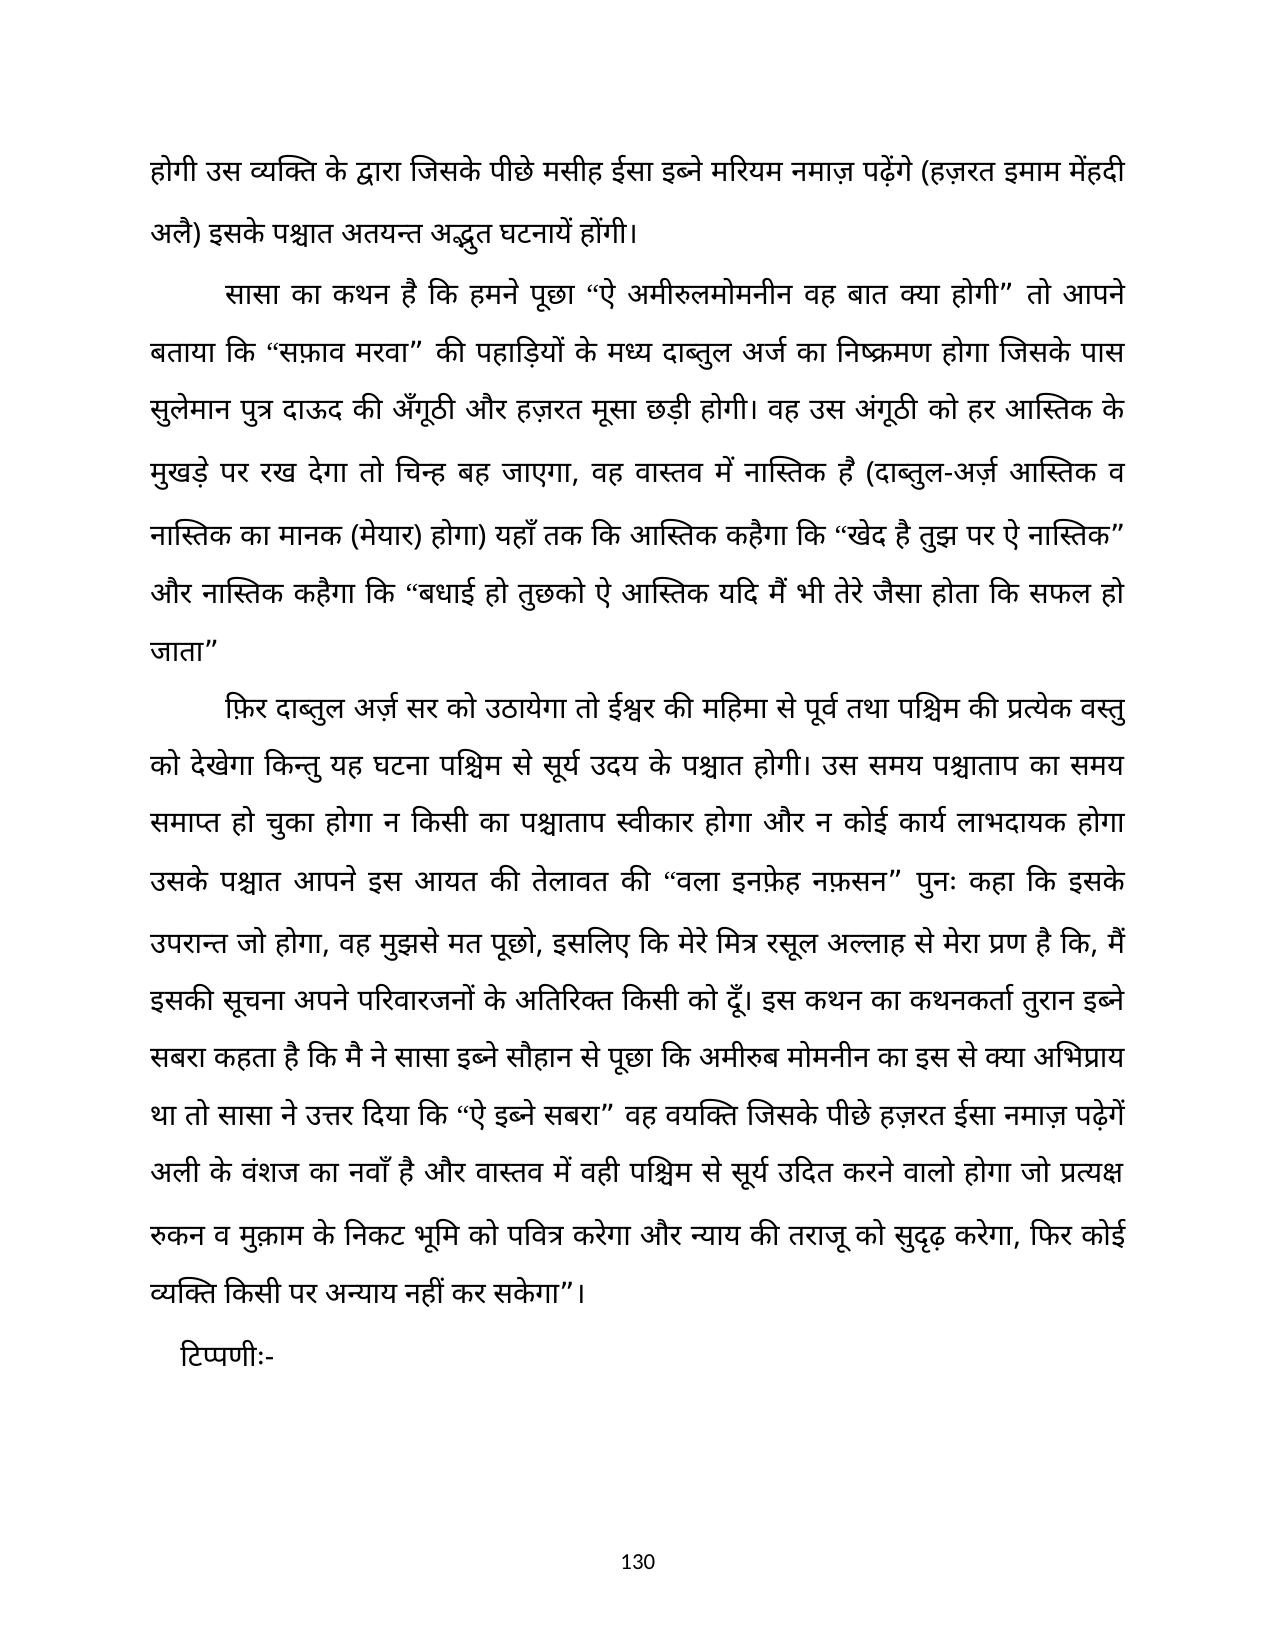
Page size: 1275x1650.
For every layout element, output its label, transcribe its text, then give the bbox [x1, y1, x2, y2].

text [150, 150, 1125, 256]
text सासा का कथन है कि हमने पूछा “ऐ अमीरुलमोमनीन वह बात क्या होगी” तो आपने बताया कि “सफ़ाव मरवा” की पहाड़ियों के मध्य दाब्तुल अर्ज का निष्क्रमण होगा जिसके पास सुलेमान पुत्र दाऊद की अँगूठी और हज़रत मूसा छड़ी होगी। वह उस अंगूठी को हर आस्तिक के मुखड़े पर रख देगा तो चिन्ह बह जाएगा, वह वास्तव में नास्तिक है (दाब्तुल-अर्ज़ आस्तिक व नास्तिक का मानक (मेयार) होगा) यहाँ तक कि आस्तिक कहैगा कि “खेद है तुझ पर ऐ नास्तिक” और नास्तिक कहैगा कि “बधाई हो तुछको ऐ आस्तिक यदि मैं भी तेरे जैसा होता कि सफल हो जाता” [150, 277, 1125, 673]
text टिप्पणीः- [150, 1335, 1125, 1378]
text फ़िर दाब्तुल अर्ज़ सर को उठायेगा तो ईश्वर की महिमा से पूर्व तथा पश्चिम की प्रत्येक वस्तु को देखेगा किन्तु यह घटना पश्चिम से सूर्य उदय के पश्चात होगी। उस समय पश्चाताप का समय समाप्त हो चुका होगा न किसी का पश्चाताप स्वीकार होगा और न कोई कार्य लाभदायक होगा उसके पश्चात आपने इस आयत की तेलावत की “वला इनफ़ेह नफ़सन” पुनः कहा कि इसके उपरान्त जो होगा, वह मुझसे मत पूछो, इसलिए कि मेरे मित्र रसूल अल्लाह से मेरा प्रण है कि, मैं इसकी सूचना अपने परिवारजनों के अतिरिक्त किसी को दूँ। इस कथन का कथनकर्ता तुरान इब्ने सबरा कहता है कि मै ने सासा इब्ने सौहान से पूछा कि अमीरुब मोमनीन का इस से क्या अभिप्राय था तो सासा ने उत्तर दिया कि “ऐ इब्ने सबरा” वह वयक्ति जिसके पीछे हज़रत ईसा नमाज़ पढ़ेगें अली के वंशज का नवाँ है और वास्तव में वही पश्चिम से सूर्य उदित करने वालो होगा जो प्रत्यक्ष रुकन व मुक़ाम के निकट भूमि को पवित्र करेगा और न्याय की तराजू को सुदृढ़ करेगा, फिर कोई व्यक्ति किसी पर अन्याय नहीं कर सकेगा”। [150, 693, 1125, 1315]
